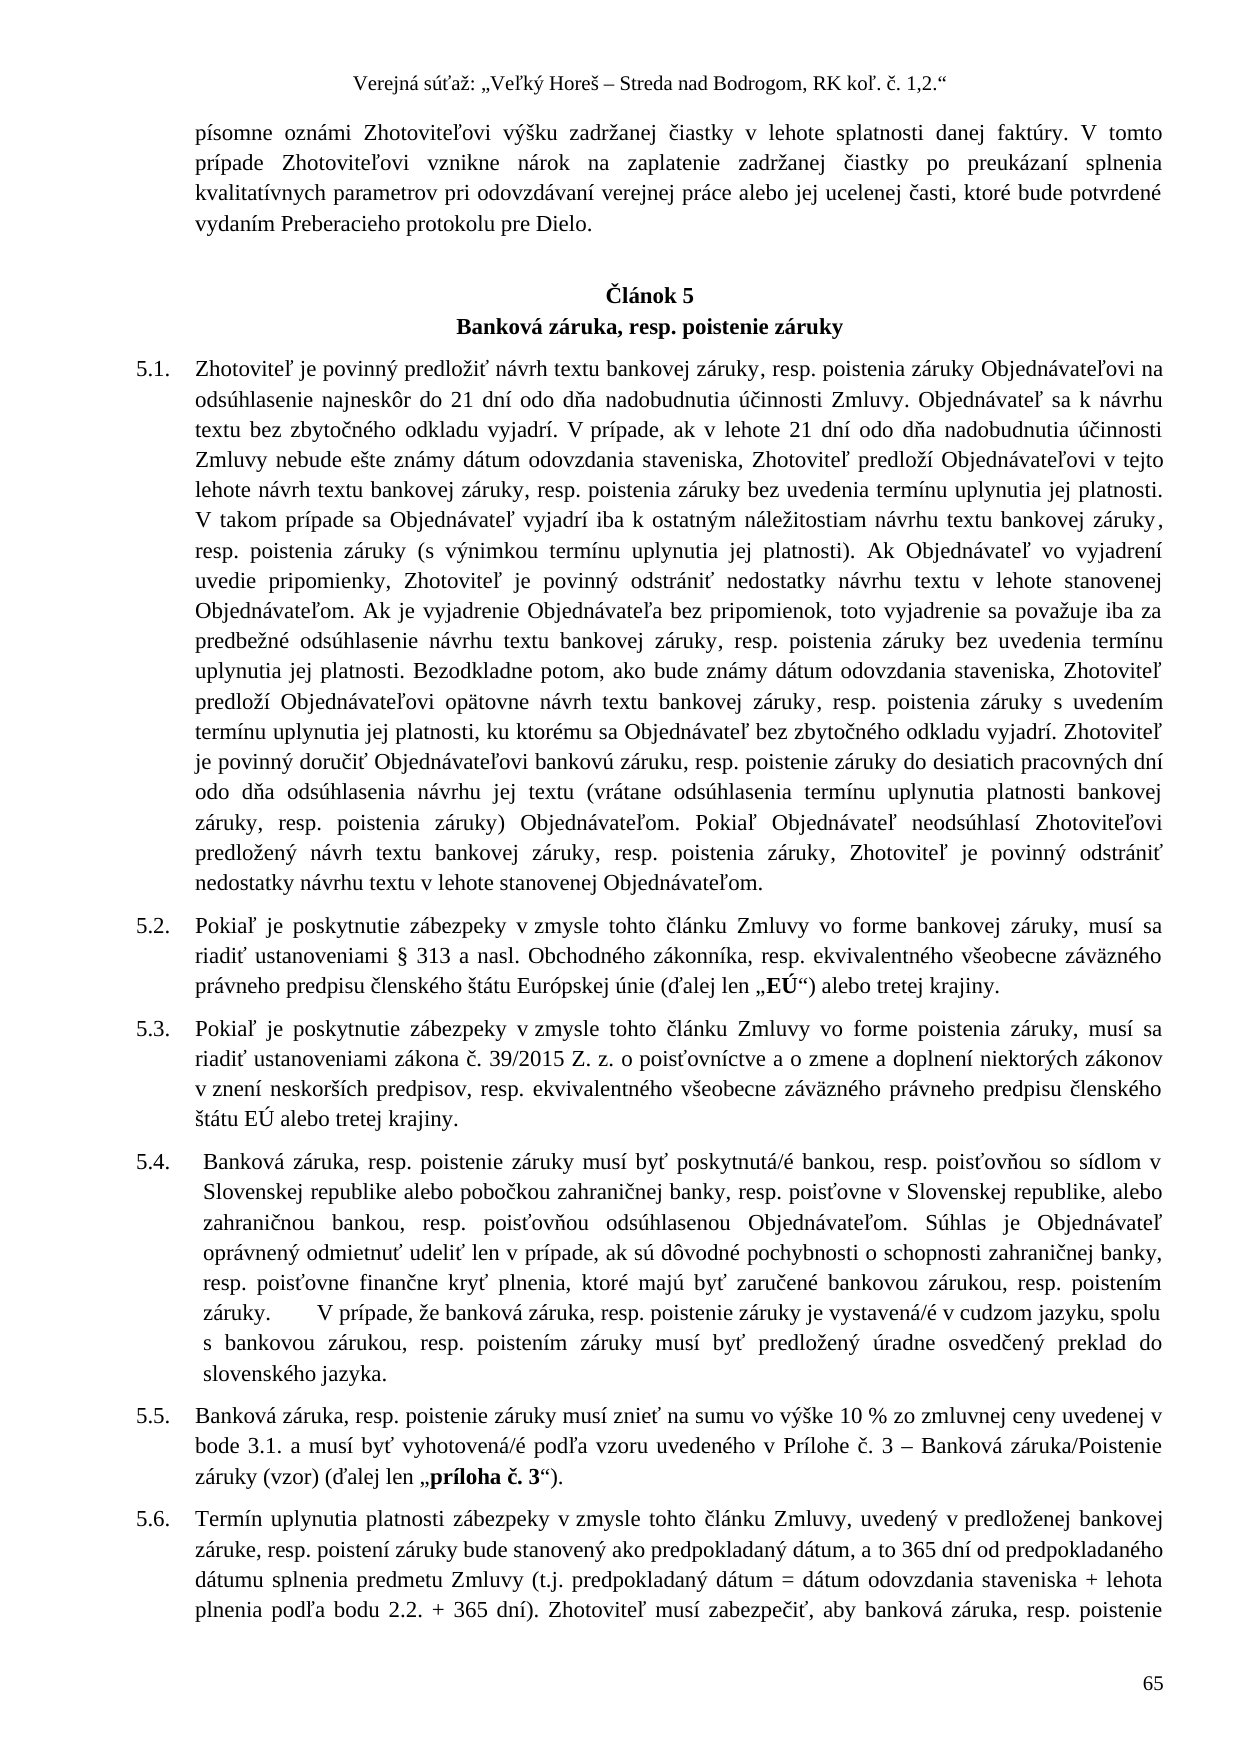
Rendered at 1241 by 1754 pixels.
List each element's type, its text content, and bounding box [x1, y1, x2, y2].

list Banková záruka, resp. poistenie záruky musí byť poskytnutá/é bankou, resp. poisťovňou so sídlom v Slovenskej republike alebo pobočkou zahraničnej banky, resp. poisťovne v Slovenskej republike, alebo zahraničnou bankou, resp. poisťovňou odsúhlasenou Objednávateľom. Súhlas je Objednávateľ oprávnený odmietnuť udeliť len v prípade, ak sú dôvodné pochybnosti o schopnosti zahraničnej banky, resp. poisťovne finančne kryť plnenia, ktoré majú byť zaručené bankovou zárukou, resp. poistením záruky. V prípade, že banková záruka, resp. poistenie záruky je vystavená/é v cudzom jazyku, spolu s bankovou zárukou, resp. poistením záruky musí byť predložený úradne osvedčený preklad do slovenského jazyka. [136, 1148, 1163, 1386]
list Banková záruka, resp. poistenie záruky musí znieť na sumu vo výške 10 % zo zmluvnej ceny uvedenej v bode 3.1. a musí byť vyhotovená/é podľa vzoru uvedeného v Prílohe č. 3 – Banková záruka/Poistenie záruky (vzor) (ďalej len „príloha č. 3“). [136, 1402, 1163, 1489]
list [136, 119, 1163, 236]
list Zhotoviteľ je povinný predložiť návrh textu bankovej záruky, resp. poistenia záruky Objednávateľovi na odsúhlasenie najneskôr do 21 dní odo dňa nadobudnutia účinnosti Zmluvy. Objednávateľ sa k návrhu textu bez zbytočného odkladu vyjadrí. V prípade, ak v lehote 21 dní odo dňa nadobudnutia účinnosti Zmluvy nebude ešte známy dátum odovzdania staveniska, Zhotoviteľ predloží Objednávateľovi v tejto lehote návrh textu bankovej záruky, resp. poistenia záruky bez uvedenia termínu uplynutia jej platnosti. V takom prípade sa Objednávateľ vyjadrí iba k ostatným náležitostiam návrhu textu bankovej záruky, resp. poistenia záruky (s výnimkou termínu uplynutia jej platnosti). Ak Objednávateľ vo vyjadrení uvedie pripomienky, Zhotoviteľ je povinný odstrániť nedostatky návrhu textu v lehote stanovenej Objednávateľom. Ak je vyjadrenie Objednávateľa bez pripomienok, toto vyjadrenie sa považuje iba za predbežné odsúhlasenie návrhu textu bankovej záruky, resp. poistenia záruky bez uvedenia termínu uplynutia jej platnosti. Bezodkladne potom, ako bude známy dátum odovzdania staveniska, Zhotoviteľ predloží Objednávateľovi opätovne návrh textu bankovej záruky, resp. poistenia záruky s uvedením termínu uplynutia jej platnosti, ku ktorému sa Objednávateľ bez zbytočného odkladu vyjadrí. Zhotoviteľ je povinný doručiť Objednávateľovi bankovú záruku, resp. poistenie záruky do desiatich pracovných dní odo dňa odsúhlasenia návrhu jej textu (vrátane odsúhlasenia termínu uplynutia platnosti bankovej záruky, resp. poistenia záruky) Objednávateľom. Pokiaľ Objednávateľ neodsúhlasí Zhotoviteľovi predložený návrh textu bankovej záruky, resp. poistenia záruky, Zhotoviteľ je povinný odstrániť nedostatky návrhu textu v lehote stanovenej Objednávateľom. [136, 355, 1163, 895]
list Pokiaľ je poskytnutie zábezpeky v zmysle tohto článku Zmluvy vo forme poistenia záruky, musí sa riadiť ustanoveniami zákona č. 39/2015 Z. z. o poisťovníctve a o zmene a doplnení niektorých zákonov v znení neskorších predpisov, resp. ekvivalentného všeobecne záväzného právneho predpisu členského štátu EÚ alebo tretej krajiny. [136, 1015, 1163, 1132]
text Banková záruka, resp. poistenie záruky [136, 313, 1163, 339]
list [136, 1505, 1163, 1622]
text Článok 5 [136, 282, 1163, 309]
list Pokiaľ je poskytnutie zábezpeky v zmysle tohto článku Zmluvy vo forme bankovej záruky, musí sa riadiť ustanoveniami § 313 a nasl. Obchodného zákonníka, resp. ekvivalentného všeobecne záväzného právneho predpisu členského štátu Európskej únie (ďalej len „EÚ“) alebo tretej krajiny. [136, 912, 1163, 998]
